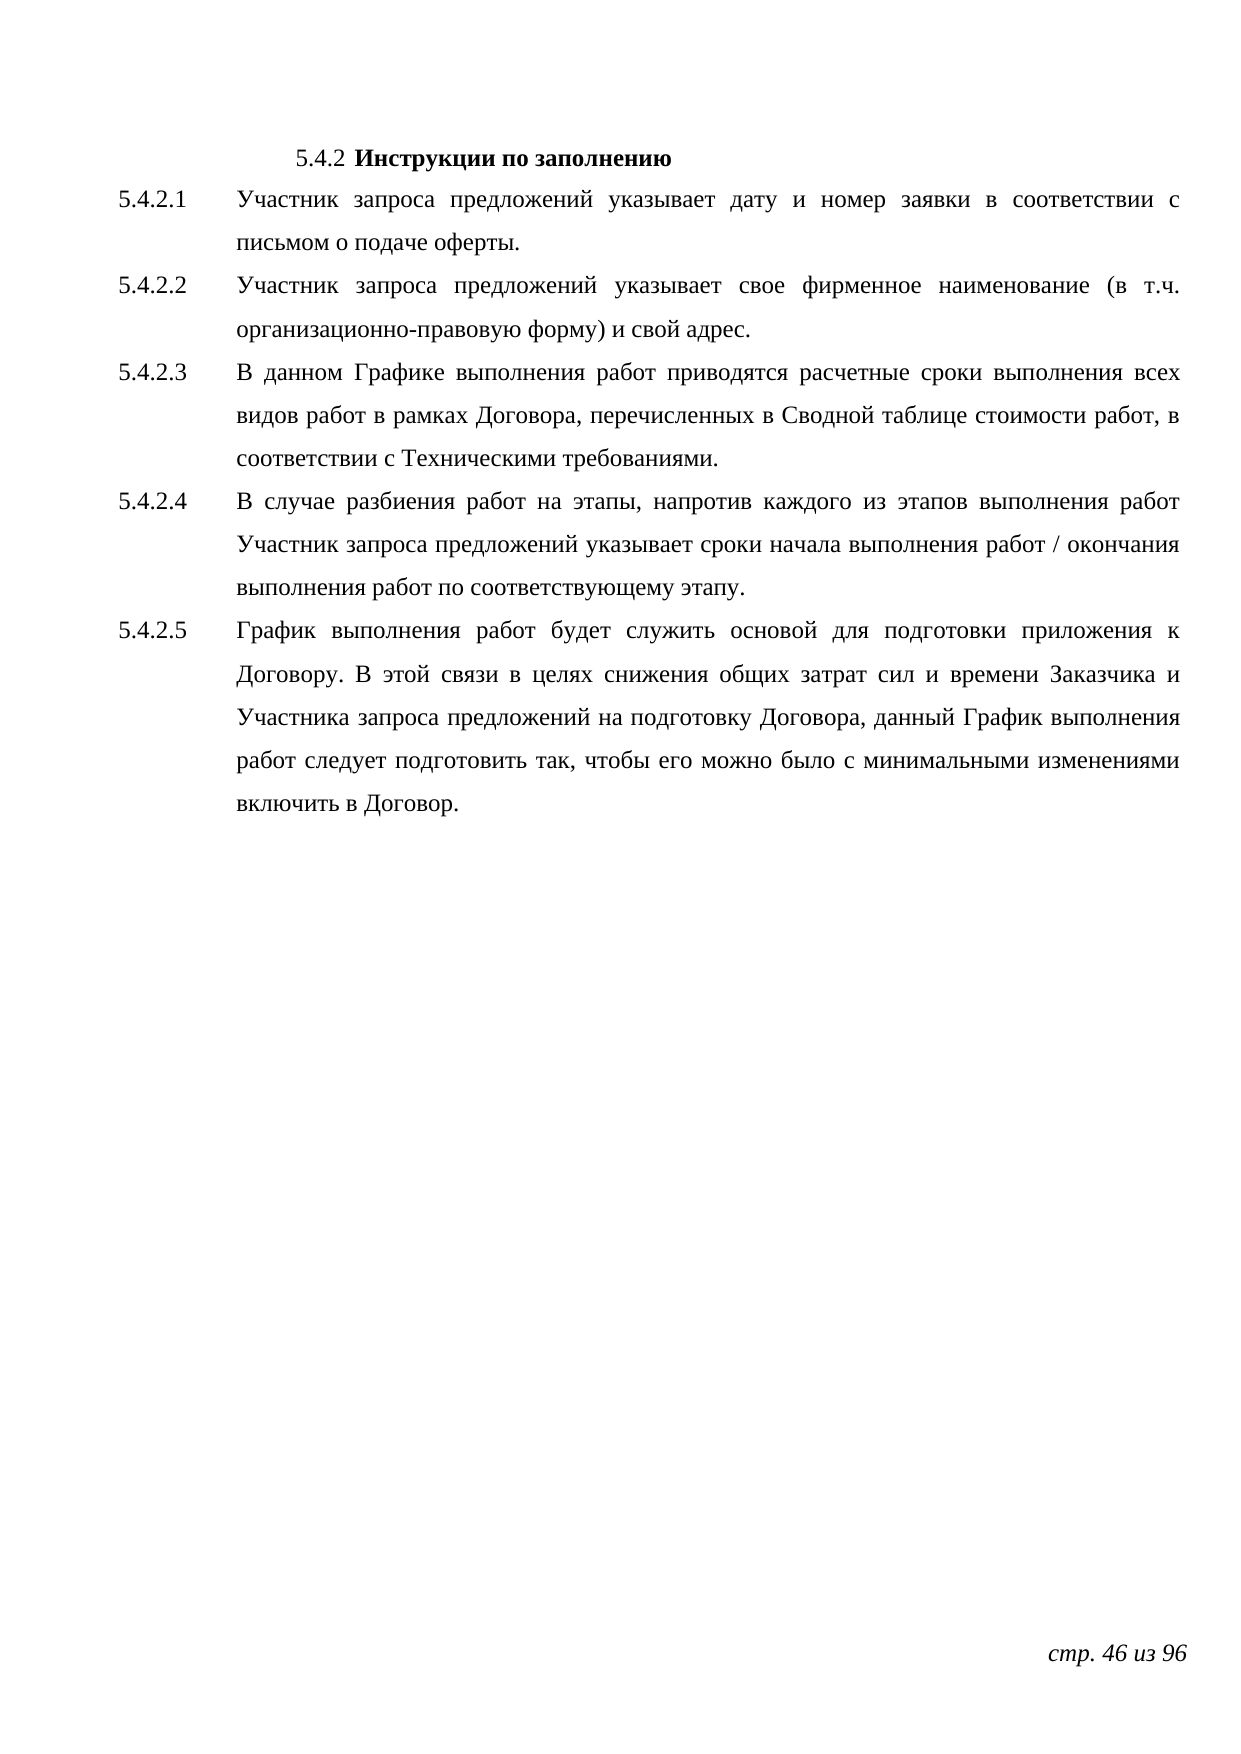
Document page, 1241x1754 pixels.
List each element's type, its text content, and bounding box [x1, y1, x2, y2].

text Участник запроса предложений указывает дату и номер заявки в соответствии с письмом о подаче оферты. [118, 184, 1181, 256]
text Участник запроса предложений указывает свое фирменное наименование (в т.ч. организационно-правовую форму) и свой адрес. [118, 271, 1181, 342]
text Инструкции по заполнению [236, 143, 1181, 172]
text График выполнения работ будет служить основой для подготовки приложения к Договору. В этой связи в целях снижения общих затрат сил и времени Заказчика и Участника запроса предложений на подготовку Договора, данный График выполнения работ следует подготовить так, чтобы его можно было с минимальными изменениями включить в Договор. [118, 616, 1181, 817]
text В случае разбиения работ на этапы, напротив каждого из этапов выполнения работ Участник запроса предложений указывает сроки начала выполнения работ / окончания выполнения работ по соответствующему этапу. [118, 486, 1181, 601]
text В данном Графике выполнения работ приводятся расчетные сроки выполнения всех видов работ в рамках Договора, перечисленных в Сводной таблице стоимости работ, в соответствии с Техническими требованиями. [118, 357, 1181, 472]
